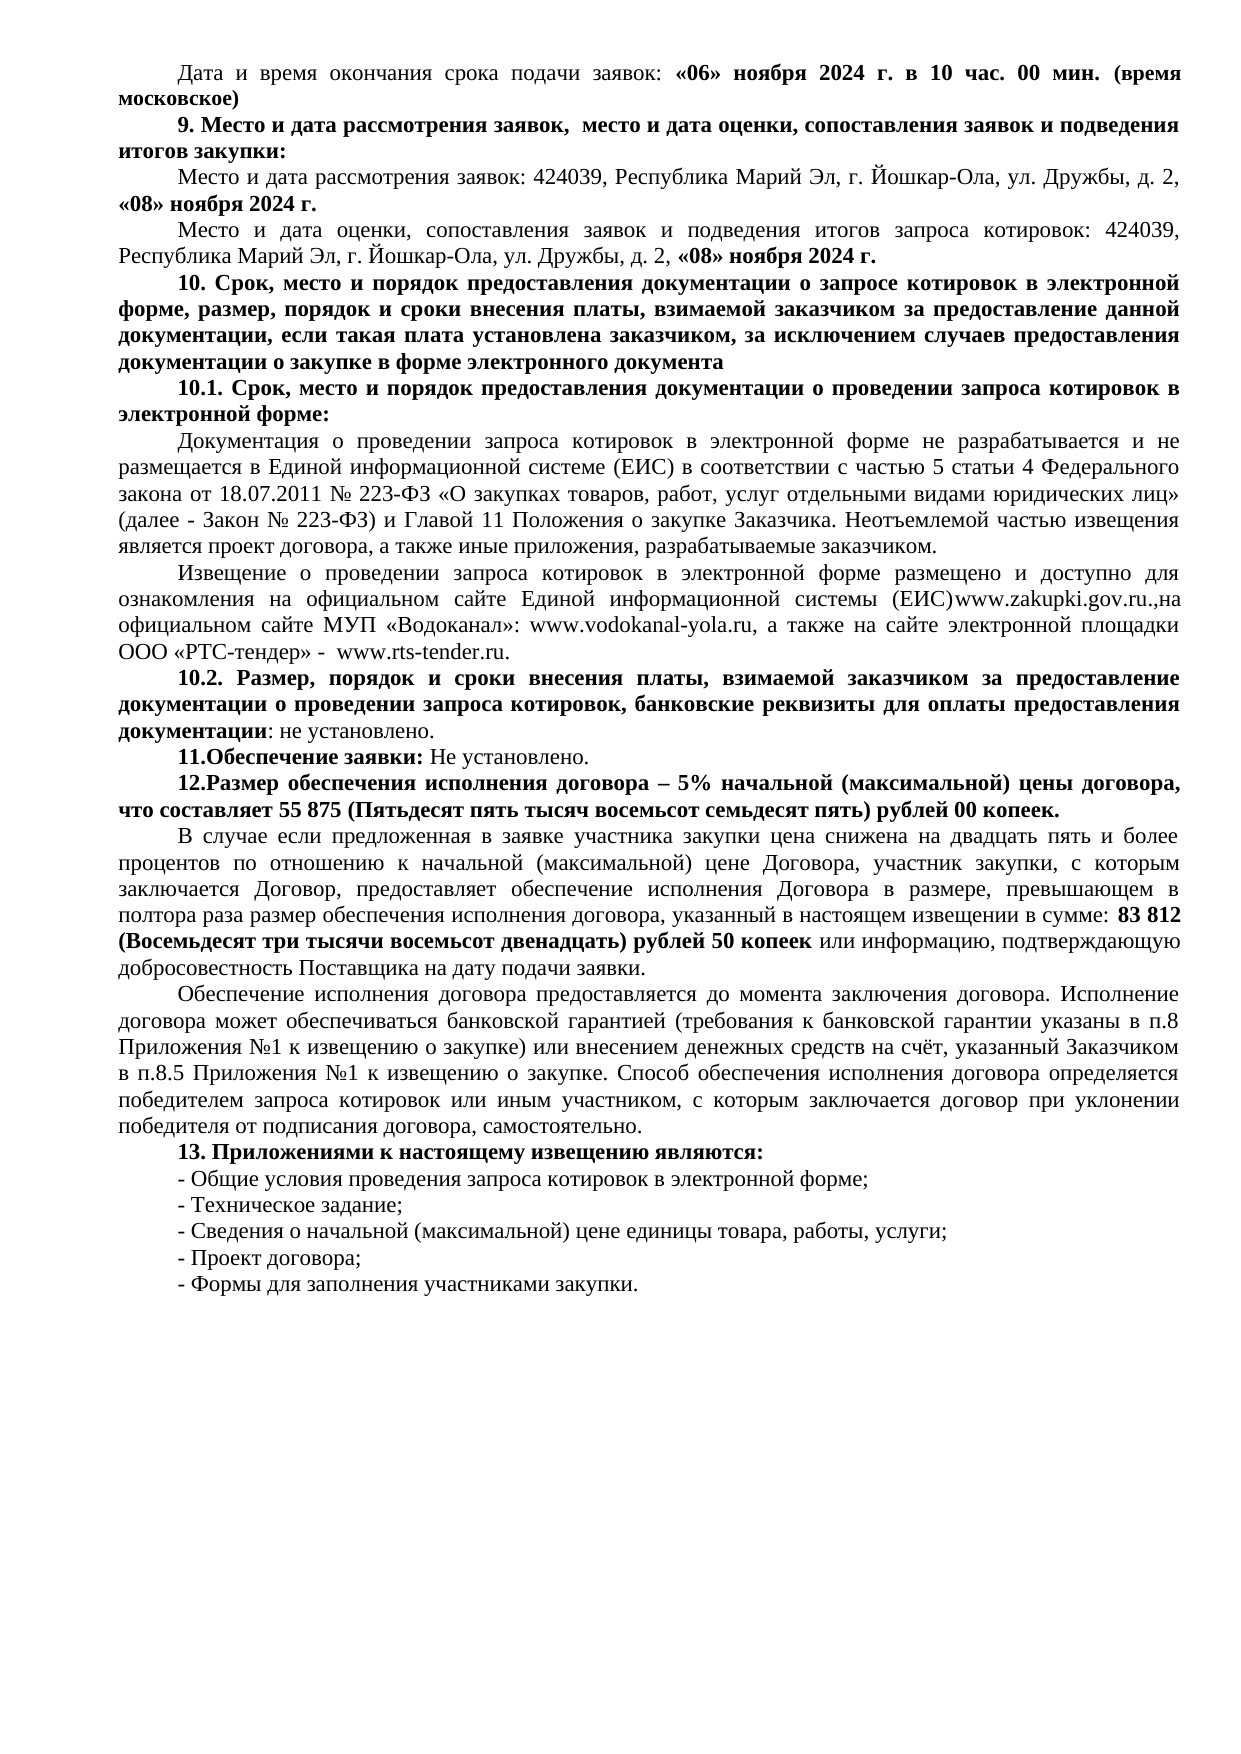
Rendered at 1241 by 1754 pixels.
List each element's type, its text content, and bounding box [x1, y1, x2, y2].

text - Сведения о начальной (максимальной) цене единицы товара, работы, услуги; [118, 1217, 1181, 1244]
subtitle 10. Срок, место и порядок предоставления документации о запросе котировок в электронной форме, размер, порядок и сроки внесения платы, взимаемой заказчиком за предоставление данной документации, если такая плата установлена заказчиком, за исключением случаев предоставления документации о закупке в форме электронного документа [118, 269, 1181, 374]
text 9. Место и дата рассмотрения заявок, место и дата оценки, сопоставления заявок и подведения итогов закупки: [118, 111, 1181, 163]
text Место и дата рассмотрения заявок: 424039, Республика Марий Эл, г. Йошкар-Ола, ул. Дружбы, д. 2, «08» ноября 2024 г. [118, 163, 1181, 216]
text В случае если предложенная в заявке участника закупки цена снижена на двадцать пять и более процентов по отношению к начальной (максимальной) цене Договора, участник закупки, с которым заключается Договор, предоставляет обеспечение исполнения Договора в размере, превышающем в полтора раза размер обеспечения исполнения договора, указанный в настоящем извещении в сумме: 83 812 (Восемьдесят три тысячи восемьсот двенадцать) рублей 50 копеек или информацию, подтверждающую добросовестность Поставщика на дату подачи заявки. [118, 822, 1181, 980]
subtitle 10.1. Срок, место и порядок предоставления документации о проведении запроса котировок в электронной форме: [118, 374, 1181, 427]
text - Общие условия проведения запроса котировок в электронной форме; [118, 1165, 1181, 1191]
text Извещение о проведении запроса котировок в электронной форме размещено и доступно для ознакомления на официальном сайте Единой информационной системы (ЕИС)www.zakupki.gov.ru.,на официальном сайте МУП «Водоканал»: www.vodokanal-yola.ru, а также на сайте электронной площадки ООО «РТС-тендер» - www.rts-tender.ru. [118, 559, 1181, 664]
text 11.Обеспечение заявки: Не установлено. [118, 743, 1181, 769]
text Документация о проведении запроса котировок в электронной форме не разрабатывается и не размещается в Единой информационной системе (ЕИС) в соответствии с частью 5 статьи 4 Федерального закона от 18.07.2011 № 223-ФЗ «О закупках товаров, работ, услуг отдельными видами юридических лиц» (далее - Закон № 223-ФЗ) и Главой 11 Положения о закупке Заказчика. Неотъемлемой частью извещения является проект договора, а также иные приложения, разрабатываемые заказчиком. [118, 427, 1181, 559]
text Обеспечение исполнения договора предоставляется до момента заключения договора. Исполнение договора может обеспечиваться банковской гарантией (требования к банковской гарантии указаны в п.8 Приложения №1 к извещению о закупке) или внесением денежных средств на счёт, указанный Заказчиком в п.8.5 Приложения №1 к извещению о закупке. Способ обеспечения исполнения договора определяется победителем запроса котировок или иным участником, с которым заключается договор при уклонении победителя от подписания договора, самостоятельно. [118, 980, 1181, 1138]
text 12.Размер обеспечения исполнения договора – 5% начальной (максимальной) цены договора, что составляет 55 875 (Пятьдесят пять тысяч восемьсот семьдесят пять) рублей 00 копеек. [118, 769, 1181, 822]
subtitle 10.2. Размер, порядок и сроки внесения платы, взимаемой заказчиком за предоставление документации о проведении запроса котировок, банковские реквизиты для оплаты предоставления документации: не установлено. [118, 664, 1181, 743]
text Дата и время окончания срока подачи заявок: «06» ноября 2024 г. в 10 час. 00 мин. (время московское) [118, 59, 1181, 111]
text - Формы для заполнения участниками закупки. [118, 1270, 1181, 1297]
text - Проект договора; [118, 1244, 1181, 1270]
text 13. Приложениями к настоящему извещению являются: [118, 1138, 1181, 1165]
text - Техническое задание; [118, 1191, 1181, 1217]
text Место и дата оценки, сопоставления заявок и подведения итогов запроса котировок: 424039, Республика Марий Эл, г. Йошкар-Ола, ул. Дружбы, д. 2, «08» ноября 2024 г. [118, 216, 1181, 269]
